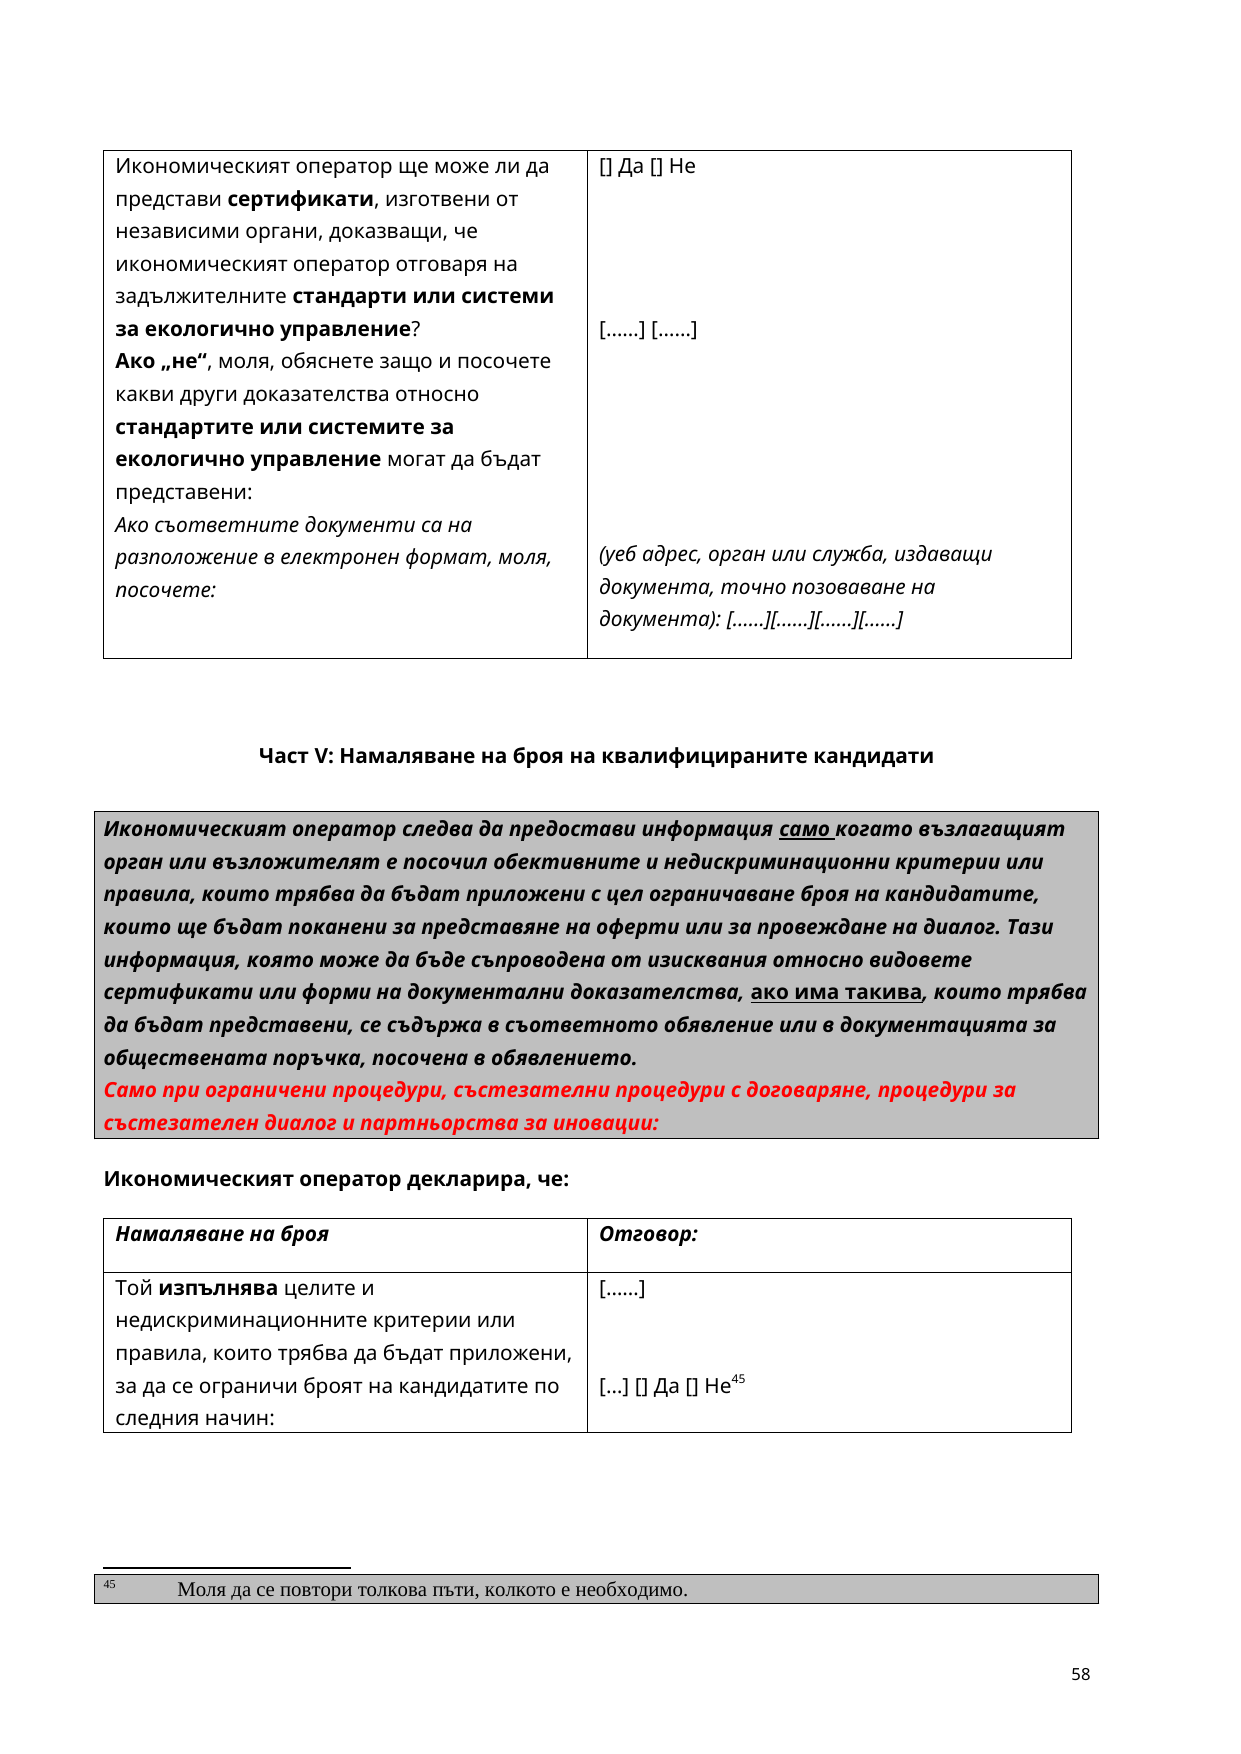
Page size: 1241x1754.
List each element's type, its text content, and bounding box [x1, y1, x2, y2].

text Икономическият оператор декларира, че: [103, 1164, 1090, 1193]
table_header Отговор: [588, 1219, 1071, 1272]
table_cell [104, 1273, 587, 1432]
text Икономическият оператор следва да предостави информация само когато възлагащият орган или възложителят е посочил обективните и недискриминационни критерии или правила, които трябва да бъдат приложени с цел ограничаване броя на кандидатите, които ще бъдат поканени за представяне на оферти или за провеждане на диалог. Тази информация, която може да бъде съпроводена от изисквания относно видовете сертификати или форми на документални доказателства, ако има такива, които трябва да бъдат представени, се съдържа в съответното обявление или в документацията за обществената поръчка, посочена в обявлението. Само при ограничени процедури, състезателни процедури с договаряне, процедури за състезателен диалог и партньорства за иновации: [95, 812, 1098, 1138]
text Част V: Намаляване на броя на квалифицираните кандидати [103, 741, 1090, 769]
table_cell Икономическият оператор ще може ли да представи сертификати, изготвени от независими органи, доказващи, че икономическият оператор отговаря на задължителните стандарти или системи за екологично управление? Ако „не“, моля, обяснете защо и посочете какви други доказателства относно стандартите или системите за екологично управление могат да бъдат представени: Ако съответните документи са на разположение в електронен формат, моля, посочете: [104, 151, 587, 657]
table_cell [588, 1273, 1071, 1432]
table_header Намаляване на броя [104, 1219, 587, 1272]
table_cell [588, 151, 1071, 657]
